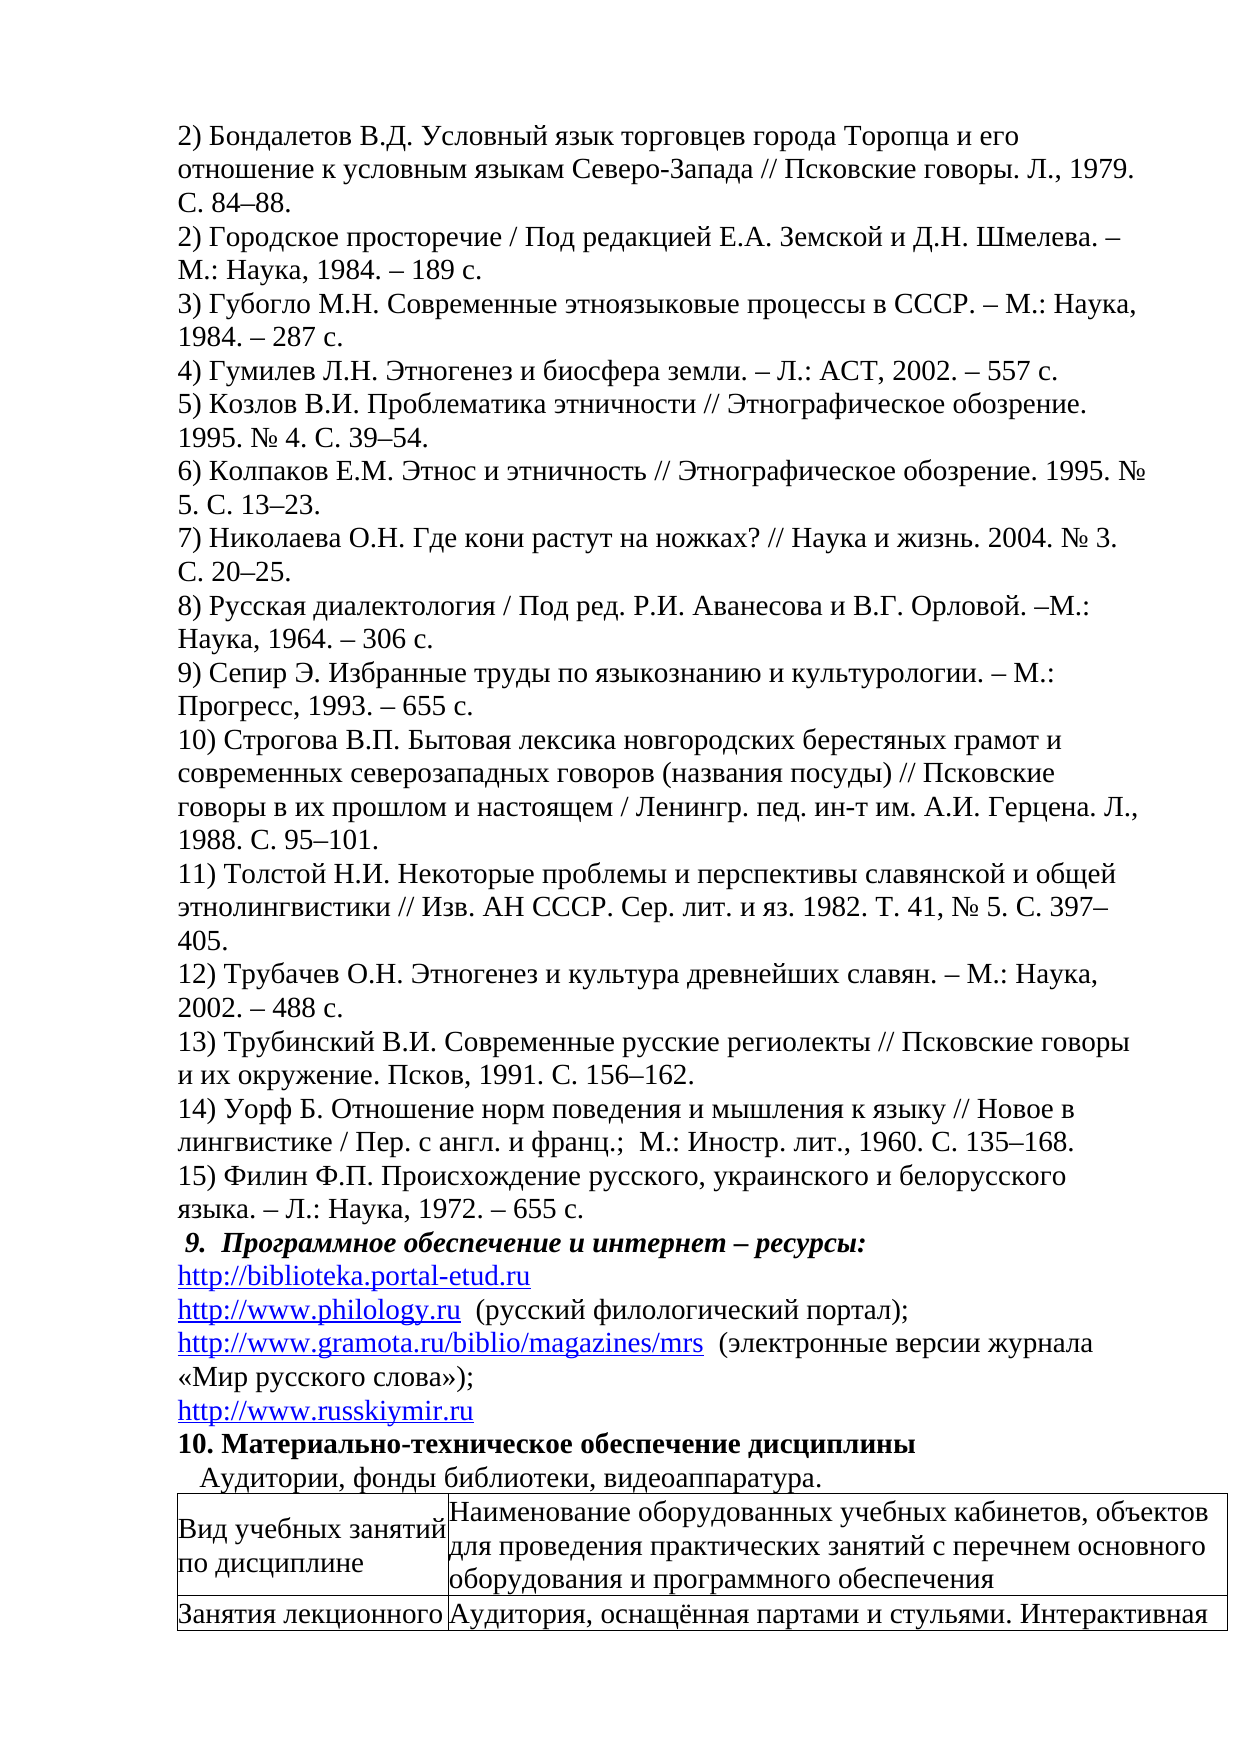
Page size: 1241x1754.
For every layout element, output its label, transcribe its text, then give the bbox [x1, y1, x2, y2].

text 2) Бондалетов В.Д. Условный язык торговцев города Торопца и его отношение к условным языкам Северо-Запада // Псковские говоры. Л., 1979. С. 84–88. [177, 118, 1152, 219]
text 4) Гумилев Л.Н. Этногенез и биосфера земли. – Л.: АСТ, 2002. – 557 с. [177, 353, 1152, 386]
text 9) Сепир Э. Избранные труды по языкознанию и культурологии. – М.: Прогресс, 1993. – 655 с. [177, 655, 1152, 722]
text 8) Русская диалектология / Под ред. Р.И. Аванесова и В.Г. Орловой. –М.: Наука, 1964. – 306 с. [177, 588, 1152, 655]
table_header Наименование оборудованных учебных кабинетов, объектов для проведения практических занятий с перечнем основного оборудования и программного обеспечения [449, 1494, 1227, 1595]
text 9. Программное обеспечение и интернет – ресурсы: [177, 1225, 1152, 1258]
text 14) Уорф Б. Отношение норм поведения и мышления к языку // Новое в лингвистике / Пер. с англ. и франц.; М.: Иностр. лит., 1960. С. 135–168. [177, 1091, 1152, 1158]
text http://biblioteka.portal-etud.ru [177, 1258, 1152, 1292]
text Аудитории, фонды библиотеки, видеоаппаратура. [177, 1460, 1152, 1493]
text 2) Городское просторечие / Под редакцией Е.А. Земской и Д.Н. Шмелева. – М.: Наука, 1984. – 189 с. [177, 219, 1152, 286]
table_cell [178, 1596, 448, 1629]
text 15) Филин Ф.П. Происхождение русского, украинского и белорусского языка. – Л.: Наука, 1972. – 655 с. [177, 1158, 1152, 1225]
text 7) Николаева О.Н. Где кони растут на ножках? // Наука и жизнь. 2004. № 3. С. 20–25. [177, 521, 1152, 588]
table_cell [449, 1596, 1227, 1629]
text 10) Строгова В.П. Бытовая лексика новгородских берестяных грамот и современных северозападных говоров (названия посуды) // Псковские говоры в их прошлом и настоящем / Ленингр. пед. ин-т им. А.И. Герцена. Л., 1988. С. 95–101. [177, 722, 1152, 856]
text 10. Материально-техническое обеспечение дисциплины [177, 1426, 1152, 1460]
text 13) Трубинский В.И. Современные русские региолекты // Псковские говоры и их окружение. Псков, 1991. С. 156–162. [177, 1024, 1152, 1091]
text 11) Толстой Н.И. Некоторые проблемы и перспективы славянской и общей этнолингвистики // Изв. АН СССР. Сер. лит. и яз. 1982. Т. 41, № 5. С. 397–405. [177, 856, 1152, 957]
text http://www.russkiymir.ru [177, 1393, 1152, 1426]
table_header Вид учебных занятий по дисциплине [178, 1494, 448, 1595]
text http://www.philology.ru (русский филологический портал); [177, 1292, 1152, 1326]
text http://www.gramota.ru/biblio/magazines/mrs (электронные версии журнала [177, 1326, 1152, 1359]
text 6) Колпаков Е.М. Этнос и этничность // Этнографическое обозрение. 1995. № 5. С. 13–23. [177, 453, 1152, 521]
text «Мир русского слова»); [177, 1359, 1152, 1393]
text 3) Губогло М.Н. Современные этноязыковые процессы в СССР. – М.: Наука, 1984. – 287 с. [177, 286, 1152, 353]
text 12) Трубачев О.Н. Этногенез и культура древнейших славян. – М.: Наука, 2002. – 488 с. [177, 957, 1152, 1024]
text 5) Козлов В.И. Проблематика этничности // Этнографическое обозрение. 1995. № 4. С. 39–54. [177, 386, 1152, 453]
